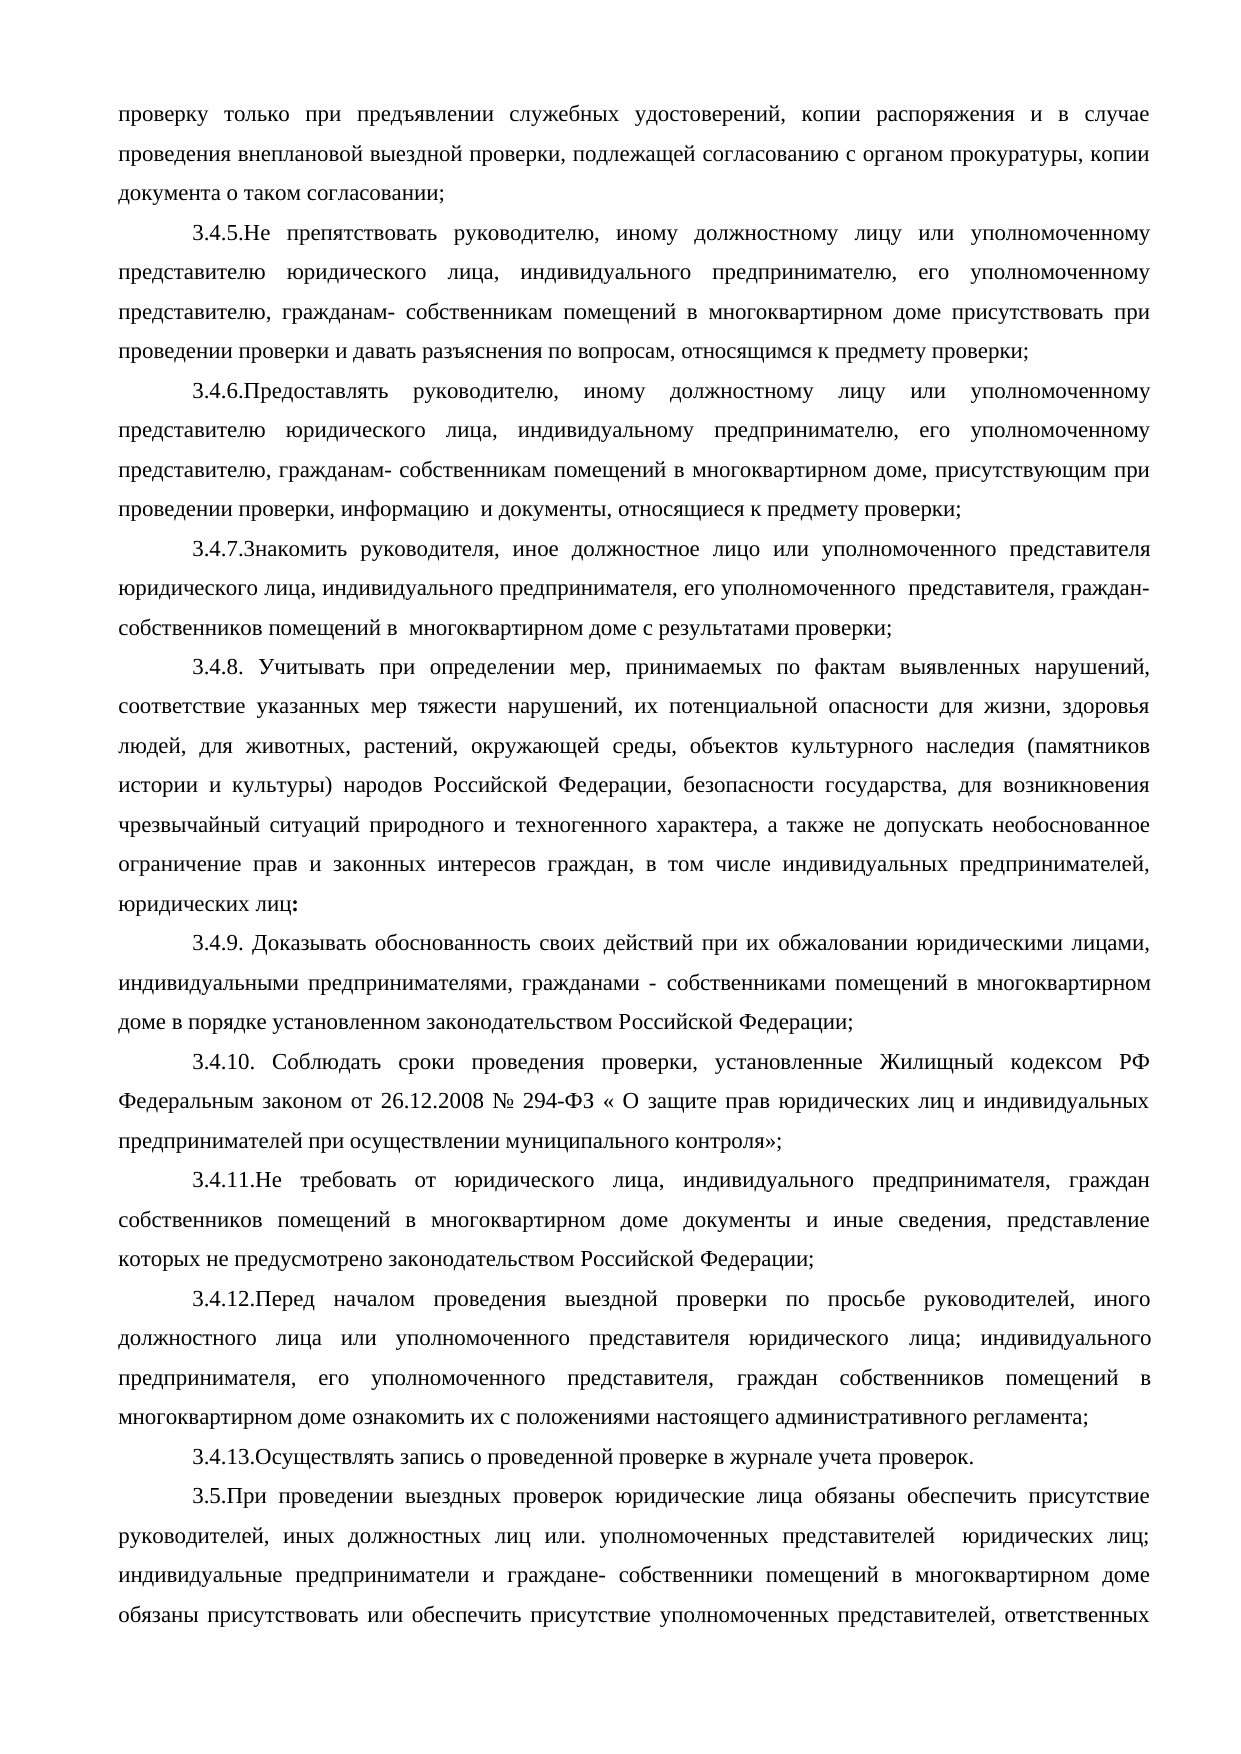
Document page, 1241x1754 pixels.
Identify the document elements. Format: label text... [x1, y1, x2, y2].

text 3.4.10. Соблюдать сроки проведения проверки, установленные Жилищный кодексом РФ Федеральным законом от 26.12.2008 № 294-ФЗ « О защите прав юридических лиц и индивидуальных предпринимателей при осуществлении муниципального контроля»; [118, 1048, 1152, 1153]
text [118, 100, 1152, 206]
text 3.4.9. Доказывать обоснованность своих действий при их обжаловании юридическими лицами, индивидуальными предпринимателями, гражданами - собственниками помещений в многоквартирном доме в порядке установленном законодательством Российской Федерации; [118, 929, 1152, 1035]
text 3.4.13.Осуществлять запись о проведенной проверке в журнале учета проверок. [118, 1443, 1152, 1469]
text 3.4.5.Не препятствовать руководителю, иному должностному лицу или уполномоченному представителю юридического лица, индивидуального предпринимателю, его уполномоченному представителю, гражданам- собственникам помещений в многоквартирном доме присутствовать при проведении проверки и давать разъяснения по вопросам, относящимся к предмету проверки; [118, 219, 1152, 364]
text 3.4.7.3накомить руководителя, иное должностное лицо или уполномоченного представителя юридического лица, индивидуального предпринимателя, его уполномоченного представителя, граждан- собственников помещений в многоквартирном доме с результатами проверки; [118, 535, 1152, 640]
text 3.4.11.Не требовать от юридического лица, индивидуального предпринимателя, граждан собственников помещений в многоквартирном доме документы и иные сведения, представление которых не предусмотрено законодательством Российской Федерации; [118, 1166, 1152, 1272]
text 3.4.12.Перед началом проведения выездной проверки по просьбе руководителей, иного должностного лица или уполномоченного представителя юридического лица; индивидуального предпринимателя, его уполномоченного представителя, граждан собственников помещений в многоквартирном доме ознакомить их с положениями настоящего административного регламента; [118, 1285, 1152, 1429]
text 3.4.8. Учитывать при определении мер, принимаемых по фактам выявленных нарушений, соответствие указанных мер тяжести нарушений, их потенциальной опасности для жизни, здоровья людей, для животных, растений, окружающей среды, объектов культурного наследия (памятников истории и культуры) народов Российской Федерации, безопасности государства, для возникновения чрезвычайный ситуаций природного и техногенного характера, а также не допускать необоснованное ограничение прав и законных интересов граждан, в том числе индивидуальных предпринимателей, юридических лиц: [118, 653, 1152, 916]
text 3.4.6.Предоставлять руководителю, иному должностному лицу или уполномоченному представителю юридического лица, индивидуальному предпринимателю, его уполномоченному представителю, гражданам- собственникам помещений в многоквартирном доме, присутствующим при проведении проверки, информацию и документы, относящиеся к предмету проверки; [118, 377, 1152, 522]
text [118, 1482, 1152, 1627]
